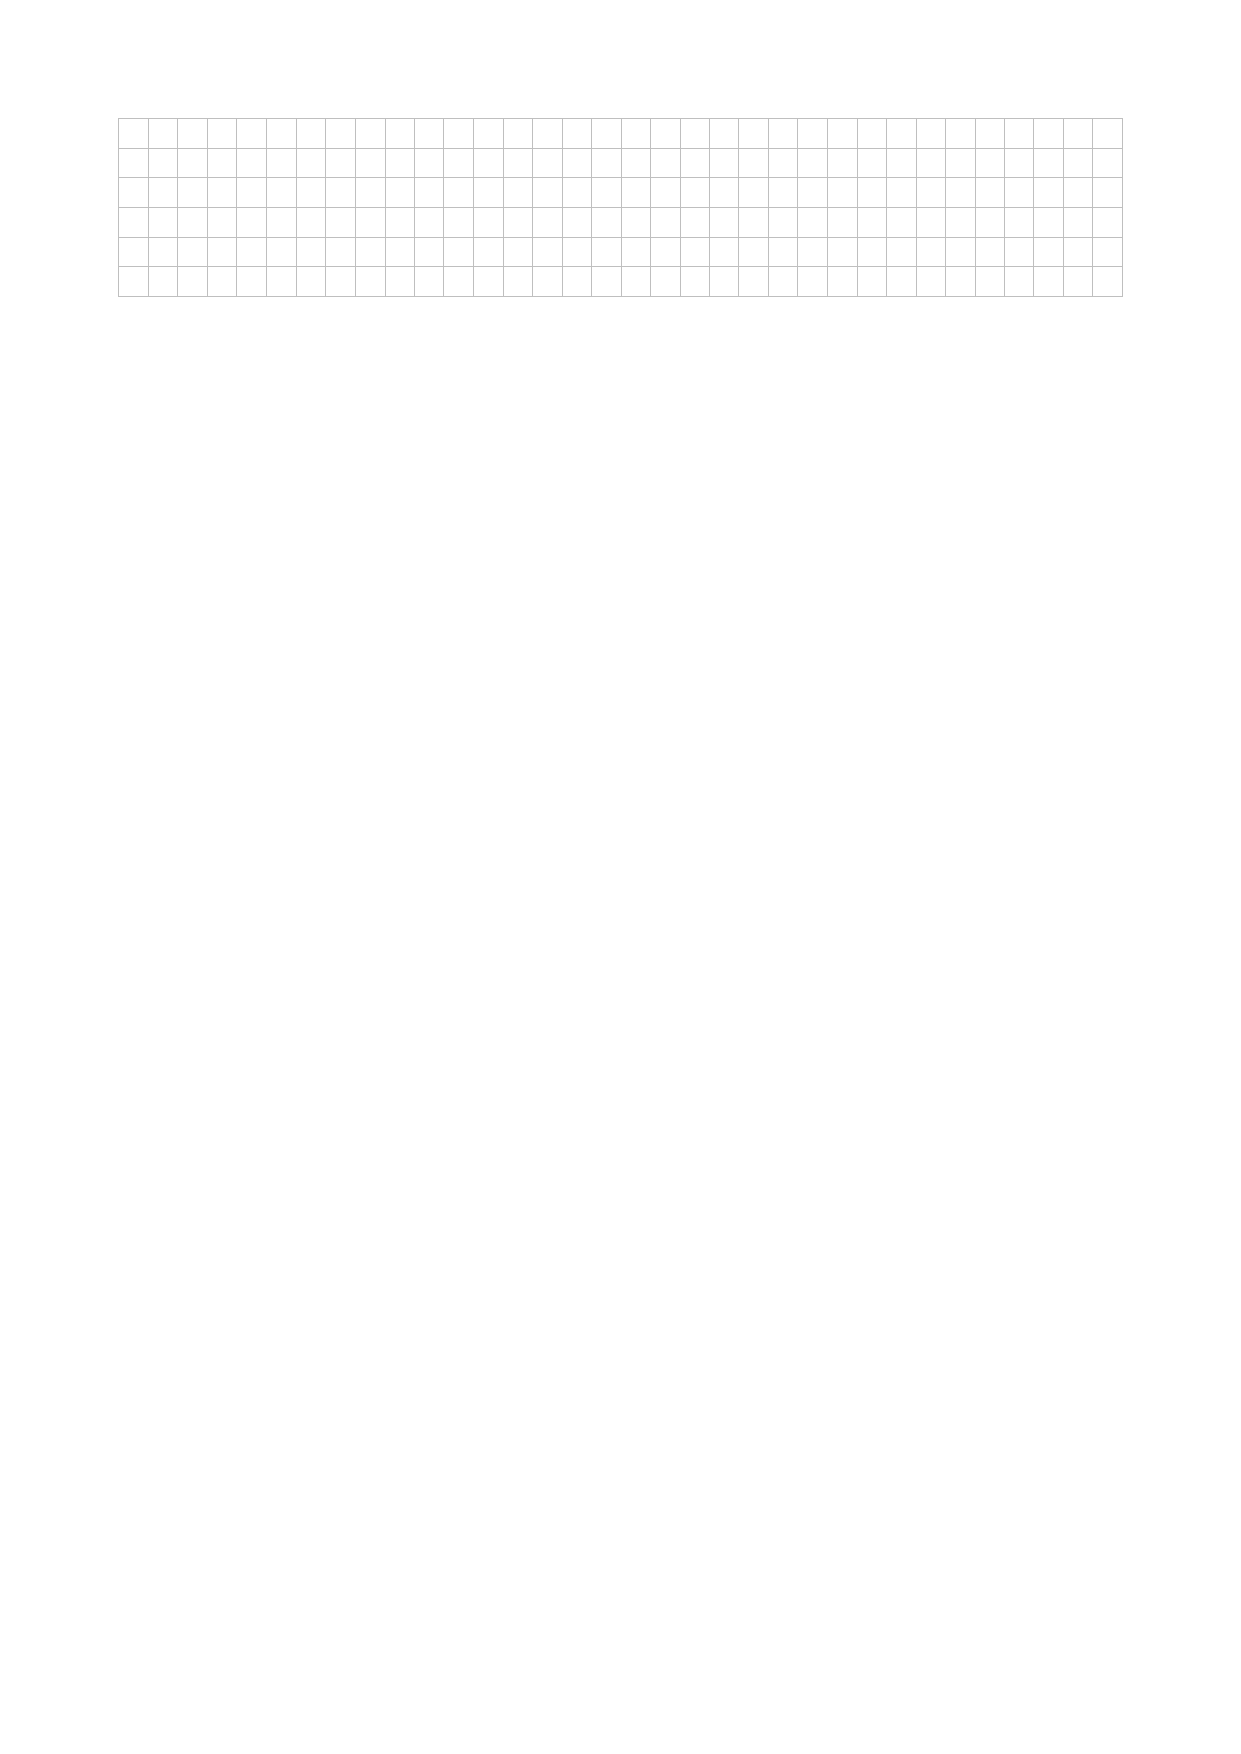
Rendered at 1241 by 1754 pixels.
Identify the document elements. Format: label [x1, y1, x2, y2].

table_cell [798, 238, 827, 266]
table_cell [326, 208, 355, 236]
table_cell [326, 119, 355, 148]
table_cell [769, 119, 797, 148]
table_cell [887, 119, 916, 148]
table_cell [444, 208, 473, 236]
table_cell [504, 178, 532, 207]
table_cell [592, 149, 621, 177]
table_cell [415, 267, 443, 296]
table_cell [858, 119, 886, 148]
table_cell [887, 208, 916, 236]
table_cell [178, 267, 207, 296]
table_cell [1093, 178, 1122, 207]
table_cell [946, 208, 975, 236]
table_cell [563, 149, 591, 177]
table_cell [178, 208, 207, 236]
table_cell [976, 208, 1004, 236]
table_cell [415, 238, 443, 266]
table_cell [237, 178, 266, 207]
table_cell [326, 149, 355, 177]
table_cell [474, 178, 503, 207]
table_cell [976, 267, 1004, 296]
table_cell [917, 178, 945, 207]
table_cell [504, 149, 532, 177]
table_cell [739, 149, 768, 177]
table_cell [1005, 119, 1033, 148]
table_cell [533, 178, 562, 207]
table_cell [356, 208, 385, 236]
table_cell [651, 267, 680, 296]
table_cell [1064, 119, 1092, 148]
table_cell [415, 149, 443, 177]
table_cell [1005, 178, 1033, 207]
table_cell [681, 208, 709, 236]
table_cell [651, 119, 680, 148]
table_cell [798, 119, 827, 148]
table_cell [386, 119, 414, 148]
table_cell [297, 238, 325, 266]
table_cell [976, 178, 1004, 207]
table_cell [739, 238, 768, 266]
table_cell [710, 238, 738, 266]
table_cell [1064, 267, 1092, 296]
table_cell [504, 119, 532, 148]
table_cell [917, 149, 945, 177]
table_cell [858, 267, 886, 296]
table_cell [651, 208, 680, 236]
table_cell [474, 149, 503, 177]
table_cell [739, 208, 768, 236]
table_cell [563, 267, 591, 296]
table_cell [828, 208, 857, 236]
table_cell [326, 238, 355, 266]
table_cell [474, 208, 503, 236]
table_cell [1005, 267, 1033, 296]
table_cell [415, 178, 443, 207]
table_cell [858, 238, 886, 266]
table_cell [798, 267, 827, 296]
table_cell [828, 238, 857, 266]
table_cell [208, 238, 236, 266]
table_cell [858, 208, 886, 236]
table_cell [474, 119, 503, 148]
table_cell [208, 178, 236, 207]
table_cell [769, 267, 797, 296]
table_cell [356, 238, 385, 266]
table_cell [828, 178, 857, 207]
table_cell [237, 119, 266, 148]
table_cell [622, 178, 650, 207]
table_cell [976, 119, 1004, 148]
table_cell [563, 208, 591, 236]
table_cell [917, 119, 945, 148]
table_cell [533, 238, 562, 266]
table_cell [769, 238, 797, 266]
table_cell [267, 119, 296, 148]
table_cell [267, 238, 296, 266]
table_cell [178, 119, 207, 148]
table_cell [1034, 119, 1063, 148]
table_cell [946, 178, 975, 207]
table_cell [444, 267, 473, 296]
table_cell [356, 267, 385, 296]
table_cell [444, 178, 473, 207]
table_cell [976, 149, 1004, 177]
table_cell [119, 208, 148, 236]
table_cell [533, 119, 562, 148]
table_cell [710, 149, 738, 177]
table_cell [739, 267, 768, 296]
table_cell [798, 178, 827, 207]
table_cell [710, 267, 738, 296]
table_cell [386, 149, 414, 177]
table_cell [297, 178, 325, 207]
table_cell [769, 149, 797, 177]
table_cell [681, 149, 709, 177]
table_cell [769, 208, 797, 236]
table_cell [798, 149, 827, 177]
table_cell [946, 267, 975, 296]
table_cell [946, 149, 975, 177]
table_cell [178, 178, 207, 207]
table_cell [1005, 238, 1033, 266]
table_cell [592, 178, 621, 207]
table_cell [386, 178, 414, 207]
table_cell [858, 149, 886, 177]
table_cell [119, 178, 148, 207]
table_cell [710, 178, 738, 207]
table_cell [887, 178, 916, 207]
table_cell [710, 208, 738, 236]
table_cell [386, 208, 414, 236]
table_cell [622, 149, 650, 177]
table_cell [1093, 149, 1122, 177]
table_cell [267, 267, 296, 296]
table_cell [297, 267, 325, 296]
table_cell [798, 208, 827, 236]
table_cell [946, 238, 975, 266]
table_cell [504, 208, 532, 236]
table_cell [887, 149, 916, 177]
table_cell [681, 238, 709, 266]
table_cell [356, 178, 385, 207]
table_cell [622, 119, 650, 148]
table_cell [237, 208, 266, 236]
table_cell [533, 267, 562, 296]
table_cell [917, 267, 945, 296]
table_cell [533, 208, 562, 236]
table_cell [1034, 238, 1063, 266]
table_cell [563, 119, 591, 148]
table_cell [651, 149, 680, 177]
table_cell [326, 267, 355, 296]
table_cell [976, 238, 1004, 266]
table_cell [651, 238, 680, 266]
table_cell [386, 267, 414, 296]
table_cell [1034, 178, 1063, 207]
table_cell [1064, 178, 1092, 207]
table_cell [917, 238, 945, 266]
table_cell [267, 178, 296, 207]
table_cell [119, 119, 148, 148]
table_cell [739, 178, 768, 207]
table_cell [1064, 208, 1092, 236]
table_cell [149, 178, 177, 207]
table_cell [1093, 267, 1122, 296]
table_cell [828, 119, 857, 148]
table_cell [681, 267, 709, 296]
table_cell [533, 149, 562, 177]
table_cell [769, 178, 797, 207]
table_cell [1034, 208, 1063, 236]
table_cell [828, 149, 857, 177]
table_cell [858, 178, 886, 207]
table_cell [592, 238, 621, 266]
table_cell [149, 238, 177, 266]
table_cell [386, 238, 414, 266]
table_cell [237, 149, 266, 177]
table_cell [681, 178, 709, 207]
table_cell [1034, 149, 1063, 177]
table_cell [149, 267, 177, 296]
table_cell [474, 267, 503, 296]
table_cell [119, 267, 148, 296]
table_cell [887, 267, 916, 296]
table_cell [563, 178, 591, 207]
table_cell [149, 119, 177, 148]
table_cell [208, 208, 236, 236]
table_cell [267, 149, 296, 177]
table_cell [297, 149, 325, 177]
table_cell [622, 208, 650, 236]
table_cell [444, 238, 473, 266]
table_cell [622, 238, 650, 266]
table_cell [149, 208, 177, 236]
table_cell [739, 119, 768, 148]
table_cell [267, 208, 296, 236]
table_cell [622, 267, 650, 296]
table_cell [178, 149, 207, 177]
table_cell [297, 119, 325, 148]
table_cell [119, 238, 148, 266]
table_cell [178, 238, 207, 266]
table_cell [828, 267, 857, 296]
table_cell [356, 119, 385, 148]
table_cell [444, 119, 473, 148]
table_cell [1093, 119, 1122, 148]
table_cell [887, 238, 916, 266]
table_cell [504, 238, 532, 266]
table_cell [1093, 238, 1122, 266]
table_cell [119, 149, 148, 177]
table_cell [149, 149, 177, 177]
table_cell [444, 149, 473, 177]
table_cell [1064, 149, 1092, 177]
table_cell [563, 238, 591, 266]
table_cell [356, 149, 385, 177]
table_cell [208, 267, 236, 296]
table_cell [237, 267, 266, 296]
table_cell [326, 178, 355, 207]
table_cell [710, 119, 738, 148]
table_cell [208, 149, 236, 177]
table_cell [237, 238, 266, 266]
table_cell [504, 267, 532, 296]
table_cell [1064, 238, 1092, 266]
table_cell [297, 208, 325, 236]
table_cell [917, 208, 945, 236]
table_cell [1034, 267, 1063, 296]
table_cell [946, 119, 975, 148]
table_cell [681, 119, 709, 148]
table_cell [1005, 149, 1033, 177]
table_cell [415, 119, 443, 148]
table_cell [415, 208, 443, 236]
table_cell [592, 267, 621, 296]
table_cell [474, 238, 503, 266]
table_cell [592, 208, 621, 236]
table_cell [592, 119, 621, 148]
table_cell [1093, 208, 1122, 236]
table_cell [1005, 208, 1033, 236]
table_cell [651, 178, 680, 207]
table_cell [208, 119, 236, 148]
